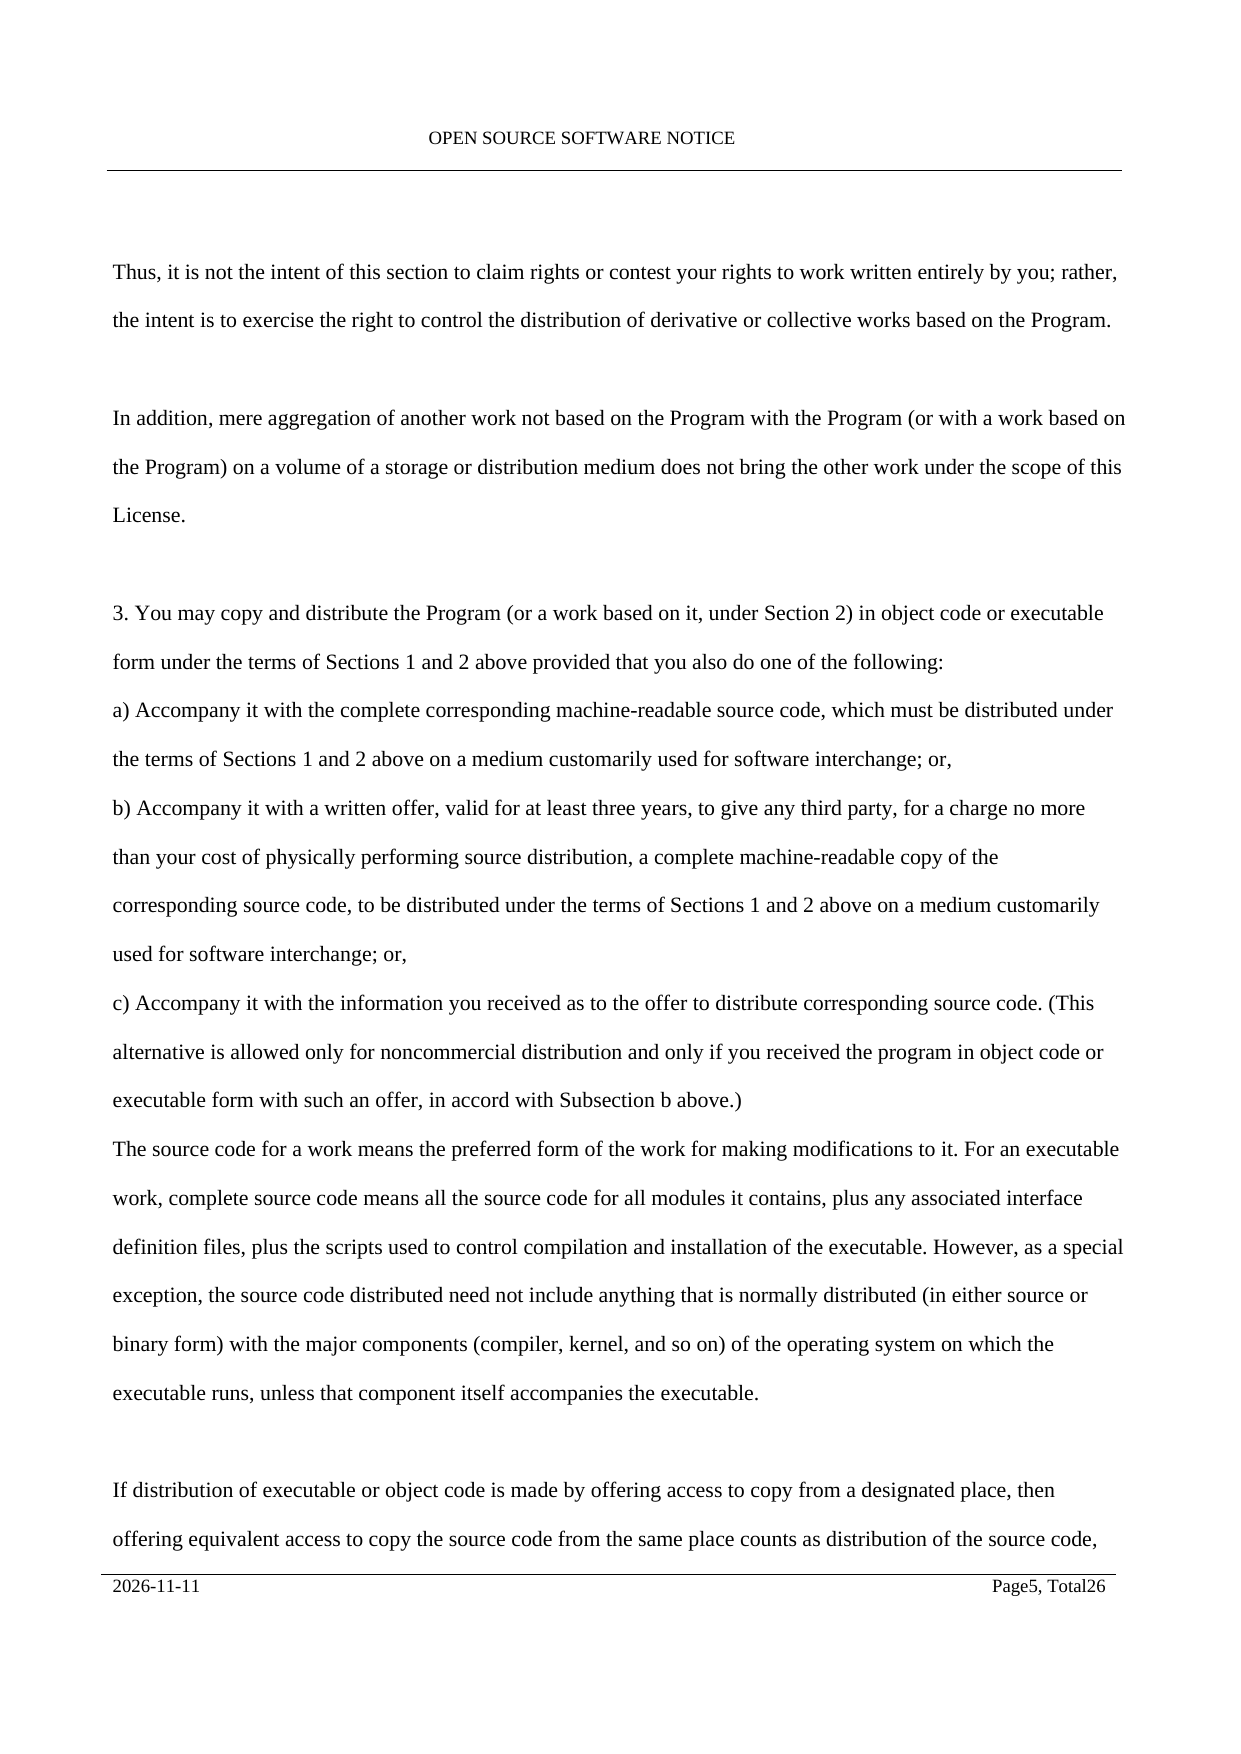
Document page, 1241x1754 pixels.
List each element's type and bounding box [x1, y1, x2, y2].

text [112, 206, 1128, 1555]
